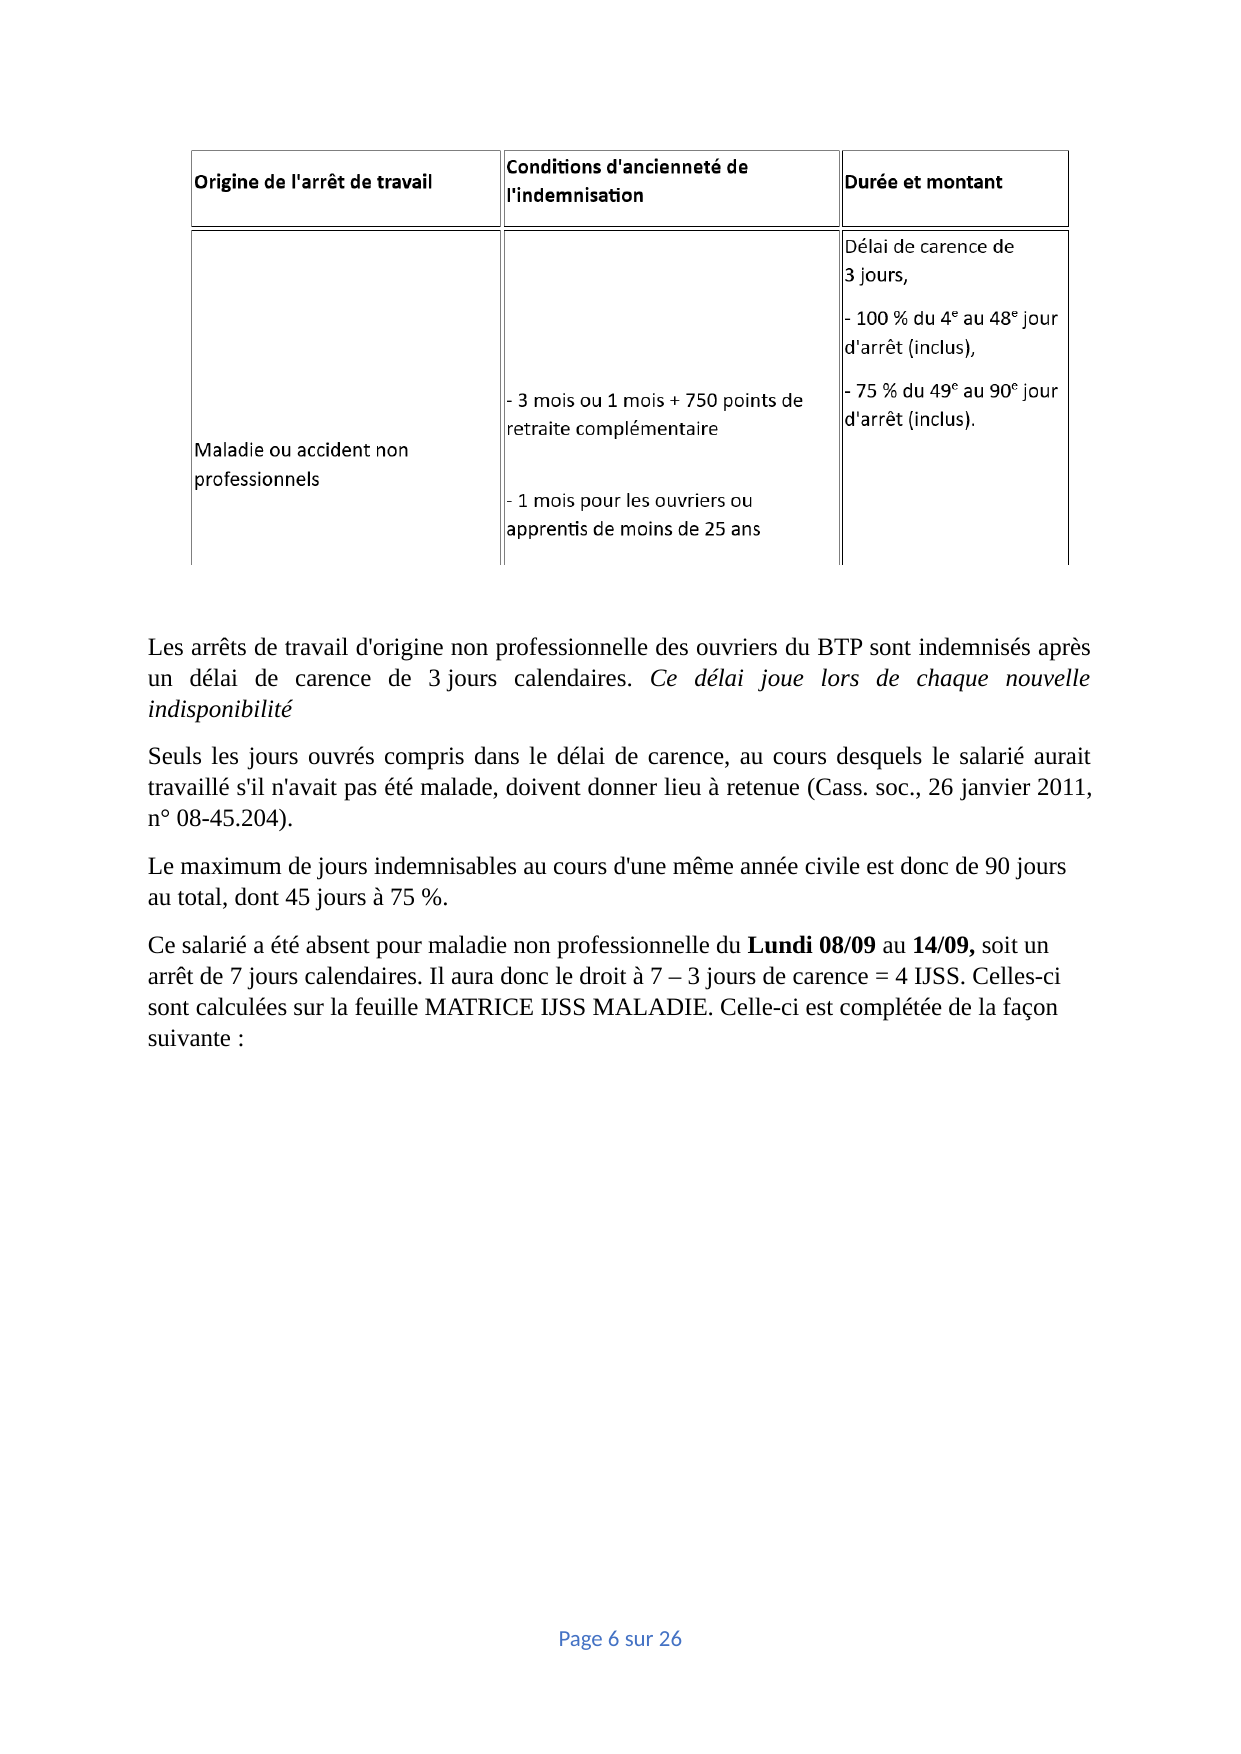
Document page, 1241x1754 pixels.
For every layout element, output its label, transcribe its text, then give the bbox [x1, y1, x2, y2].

text Ce salarié a été absent pour maladie non professionnelle du Lundi 08/09 au 14/09, soit un arrêt de 7 jours calendaires. Il aura donc le droit à 7 – 3 jours de carence = 4 IJSS. Celles-ci sont calculées sur la feuille MATRICE IJSS MALADIE. Celle-ci est complétée de la façon suivante : [148, 930, 1093, 1052]
text Le maximum de jours indemnisables au cours d'une même année civile est donc de 90 jours au total, dont 45 jours à 75 %. [148, 851, 1093, 911]
text Seuls les jours ouvrés compris dans le délai de carence, au cours desquels le salarié aurait travaillé s'il n'avait pas été malade, doivent donner lieu à retenue (Cass. soc., 26 janvier 2011, n° 08-45.204). [148, 741, 1093, 832]
picture [147, 147, 1093, 565]
text Les arrêts de travail d'origine non professionnelle des ouvriers du BTP sont indemnisés après un délai de carence de 3 jours calendaires. Ce délai joue lors de chaque nouvelle indisponibilité [148, 632, 1093, 722]
